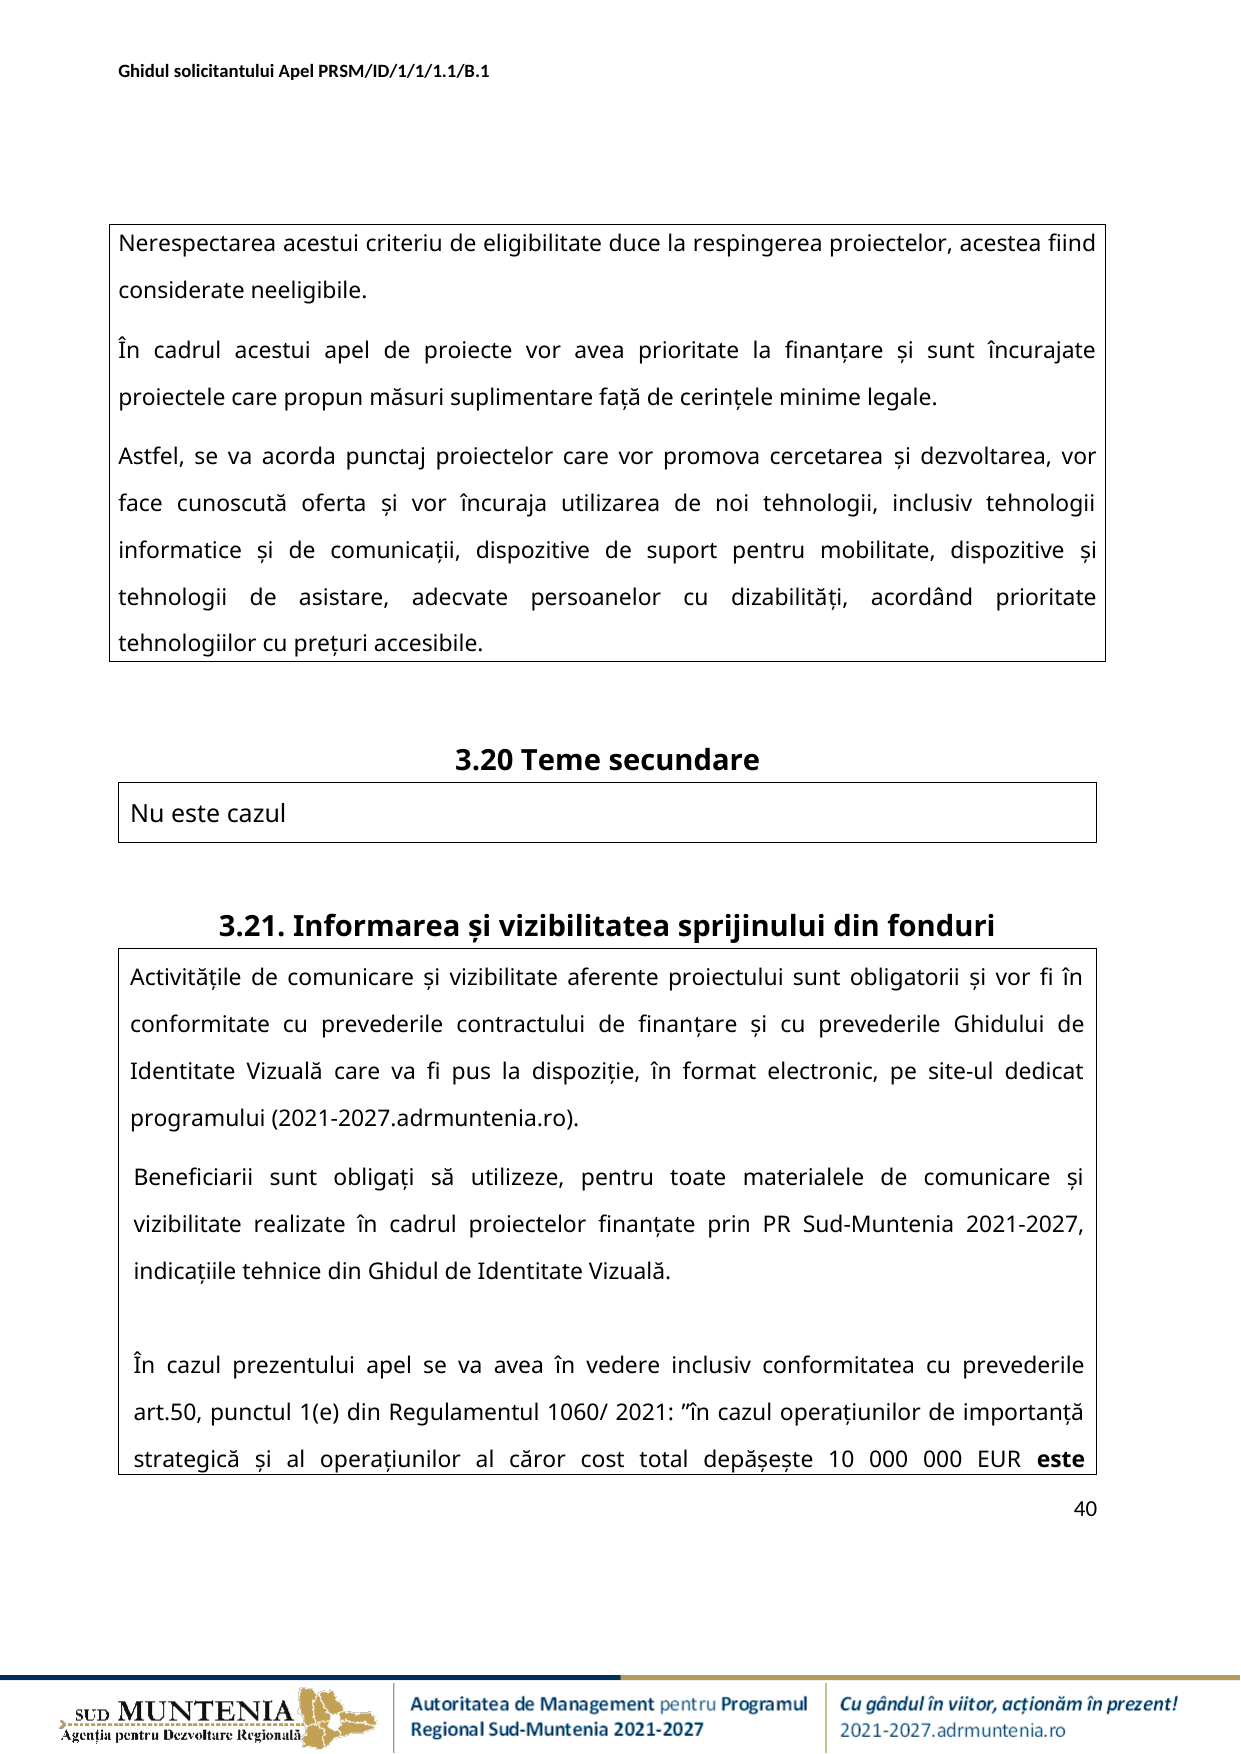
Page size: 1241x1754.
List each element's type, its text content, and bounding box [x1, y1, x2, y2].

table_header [119, 949, 1096, 1474]
picture [0, 1675, 1241, 1754]
text Astfel, se va acorda punctaj proiectelor care vor promova cercetarea şi dezvoltarea, vor face cunoscută oferta şi vor încuraja utilizarea de noi tehnologii, inclusiv tehnologii informatice şi de comunicaţii, dispozitive de suport pentru mobilitate, dispozitive şi tehnologii de asistare, adecvate persoanelor cu dizabilităţi, acordând prioritate tehnologiilor cu preţuri accesibile. [110, 437, 1105, 661]
text Nerespectarea acestui criteriu de eligibilitate duce la respingerea proiectelor, acestea fiind considerate neeligibile. [110, 225, 1105, 306]
subtitle 3.21. Informarea și vizibilitatea sprijinului din fonduri [118, 905, 1097, 944]
table_header Nu este cazul [119, 783, 1096, 842]
text În cadrul acestui apel de proiecte vor avea prioritate la finanțare și sunt încurajate proiectele care propun măsuri suplimentare față de cerințele minime legale. [110, 331, 1105, 412]
subtitle 3.20 Teme secundare [118, 739, 1097, 779]
